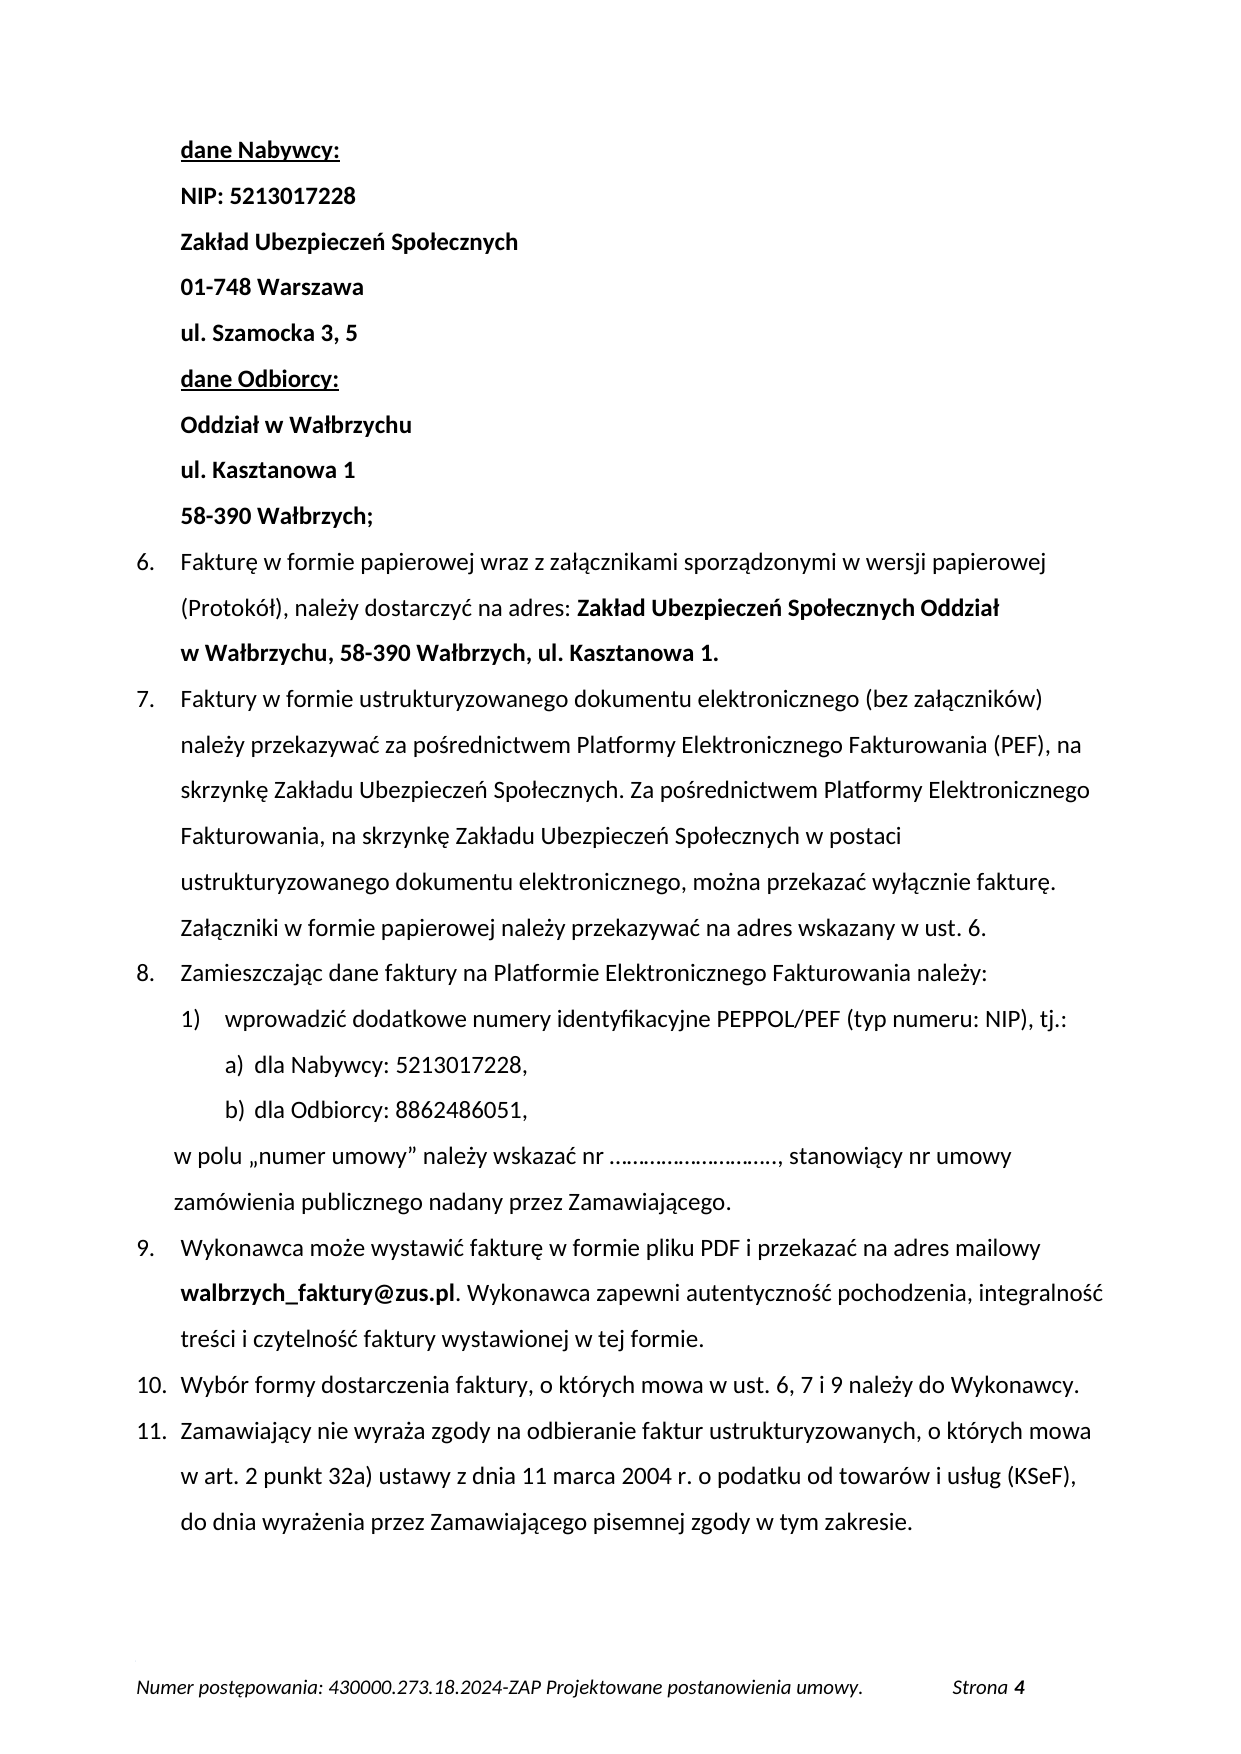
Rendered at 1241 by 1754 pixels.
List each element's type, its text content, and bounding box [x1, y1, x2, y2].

text ul. Szamocka 3, 5 [180, 317, 1104, 348]
list wprowadzić dodatkowe numery identyfikacyjne PEPPOL/PEF (typ numeru: NIP), tj.: [180, 1003, 1104, 1034]
list dla Odbiorcy: 8862486051, [224, 1095, 1104, 1125]
list dla Nabywcy: 5213017228, [224, 1049, 1104, 1079]
list Fakturę w formie papierowej wraz z załącznikami sporządzonymi w wersji papierowej (Protokół), należy dostarczyć na adres: Zakład Ubezpieczeń Społecznych Oddział w Wałbrzychu, 58-390 Wałbrzych, ul. Kasztanowa 1. [136, 546, 1104, 668]
text Zakład Ubezpieczeń Społecznych [180, 226, 1104, 256]
text NIP: 5213017228 [180, 180, 1104, 211]
text dane Odbiorcy: [180, 363, 1104, 393]
text w polu „numer umowy” należy wskazać nr ……………………….., stanowiący nr umowy zamówienia publicznego nadany przez Zamawiającego. [173, 1140, 1104, 1217]
list Zamieszczając dane faktury na Platformie Elektronicznego Fakturowania należy: [136, 957, 1104, 988]
text 01-748 Warszawa [180, 272, 1104, 302]
text 58-390 Wałbrzych; [180, 500, 1104, 531]
list Faktury w formie ustrukturyzowanego dokumentu elektronicznego (bez załączników) należy przekazywać za pośrednictwem Platformy Elektronicznego Fakturowania (PEF), na skrzynkę Zakładu Ubezpieczeń Społecznych. Za pośrednictwem Platformy Elektronicznego Fakturowania, na skrzynkę Zakładu Ubezpieczeń Społecznych w postaci ustrukturyzowanego dokumentu elektronicznego, można przekazać wyłącznie fakturę. Załączniki w formie papierowej należy przekazywać na adres wskazany w ust. 6. [136, 683, 1104, 942]
list Zamawiający nie wyraża zgody na odbieranie faktur ustrukturyzowanych, o których mowa w art. 2 punkt 32a) ustawy z dnia 11 marca 2004 r. o podatku od towarów i usług (KSeF), do dnia wyrażenia przez Zamawiającego pisemnej zgody w tym zakresie. [136, 1415, 1104, 1537]
text dane Nabywcy: [180, 134, 1104, 165]
list Wykonawca może wystawić fakturę w formie pliku PDF i przekazać na adres mailowy walbrzych_faktury@zus.pl. Wykonawca zapewni autentyczność pochodzenia, integralność treści i czytelność faktury wystawionej w tej formie. [136, 1232, 1104, 1354]
text ul. Kasztanowa 1 [180, 454, 1104, 485]
list Wybór formy dostarczenia faktury, o których mowa w ust. 6, 7 i 9 należy do Wykonawcy. [136, 1369, 1104, 1399]
text Oddział w Wałbrzychu [180, 409, 1104, 439]
